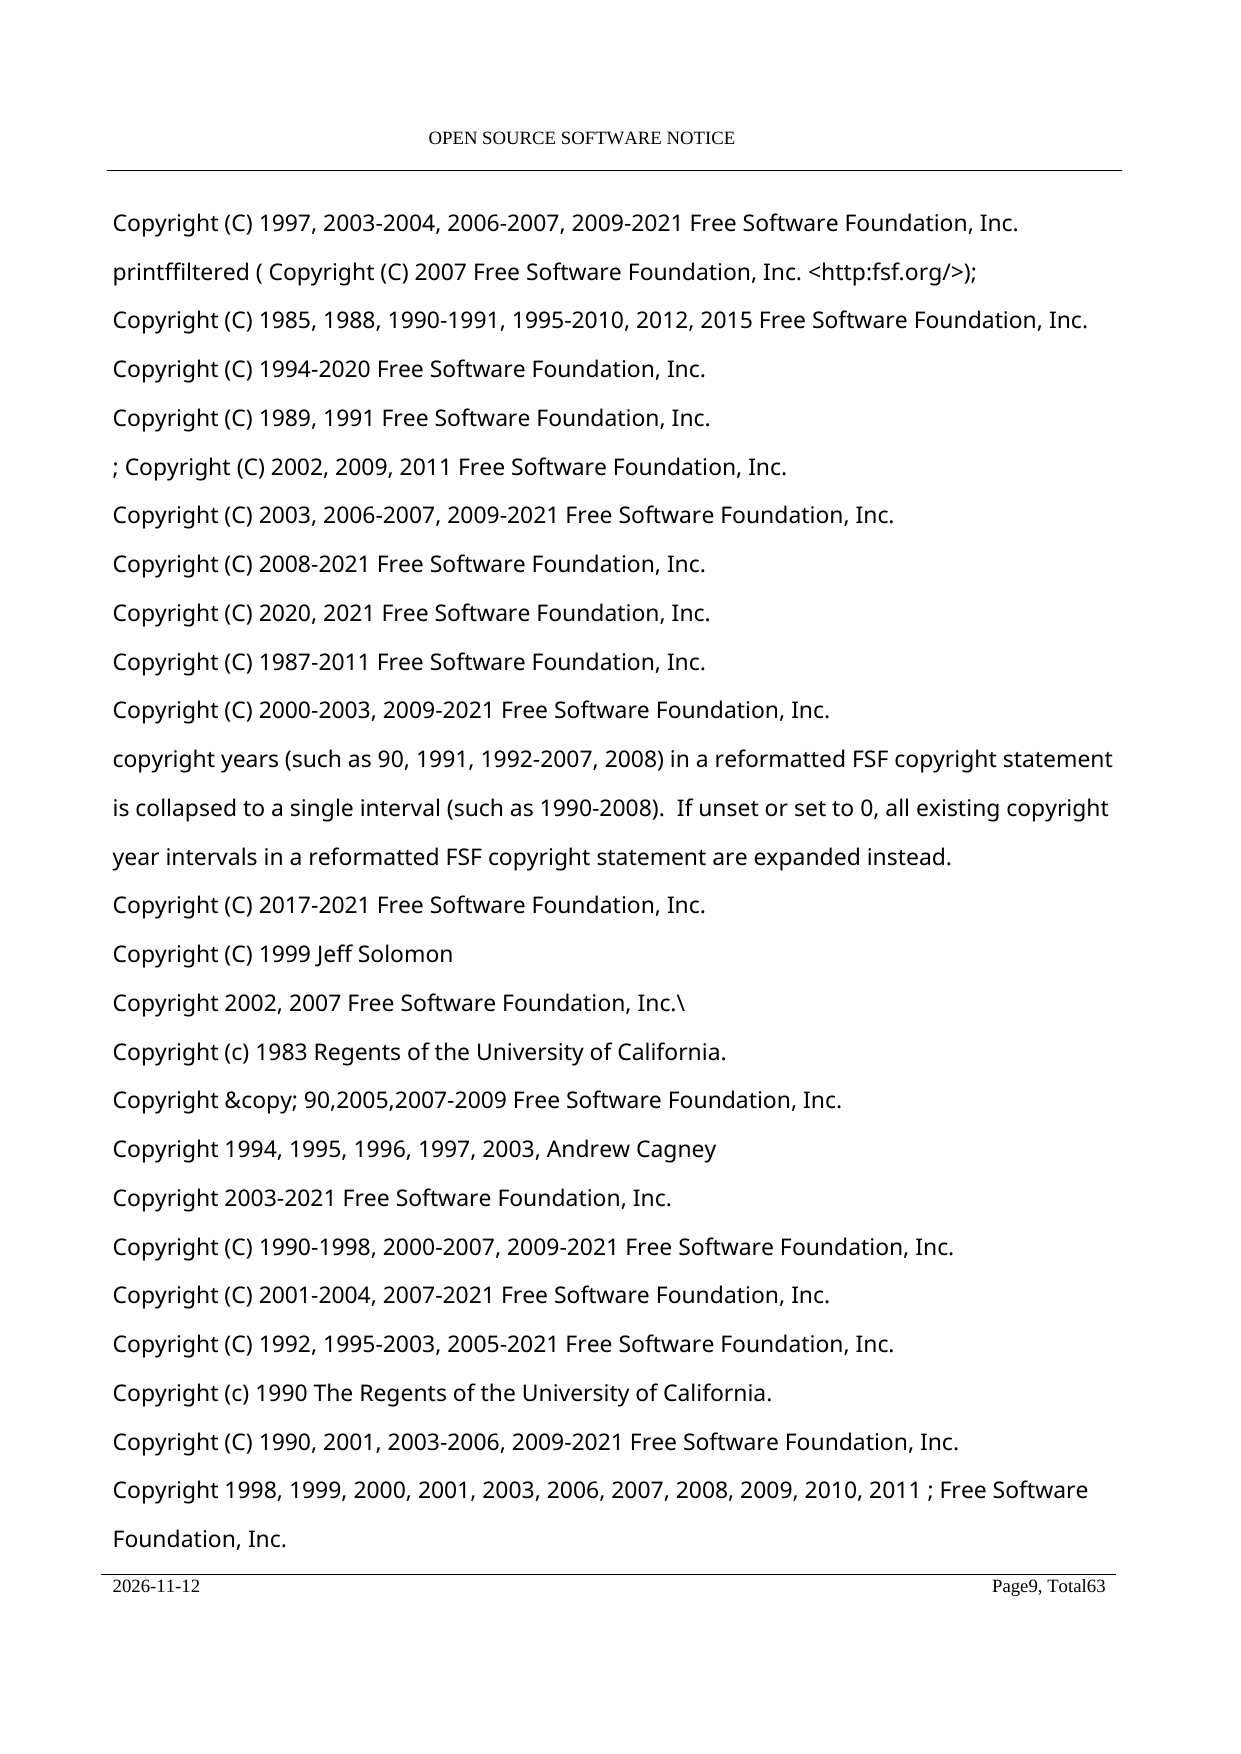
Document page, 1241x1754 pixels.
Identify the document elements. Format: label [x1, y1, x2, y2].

text [112, 206, 1128, 1555]
